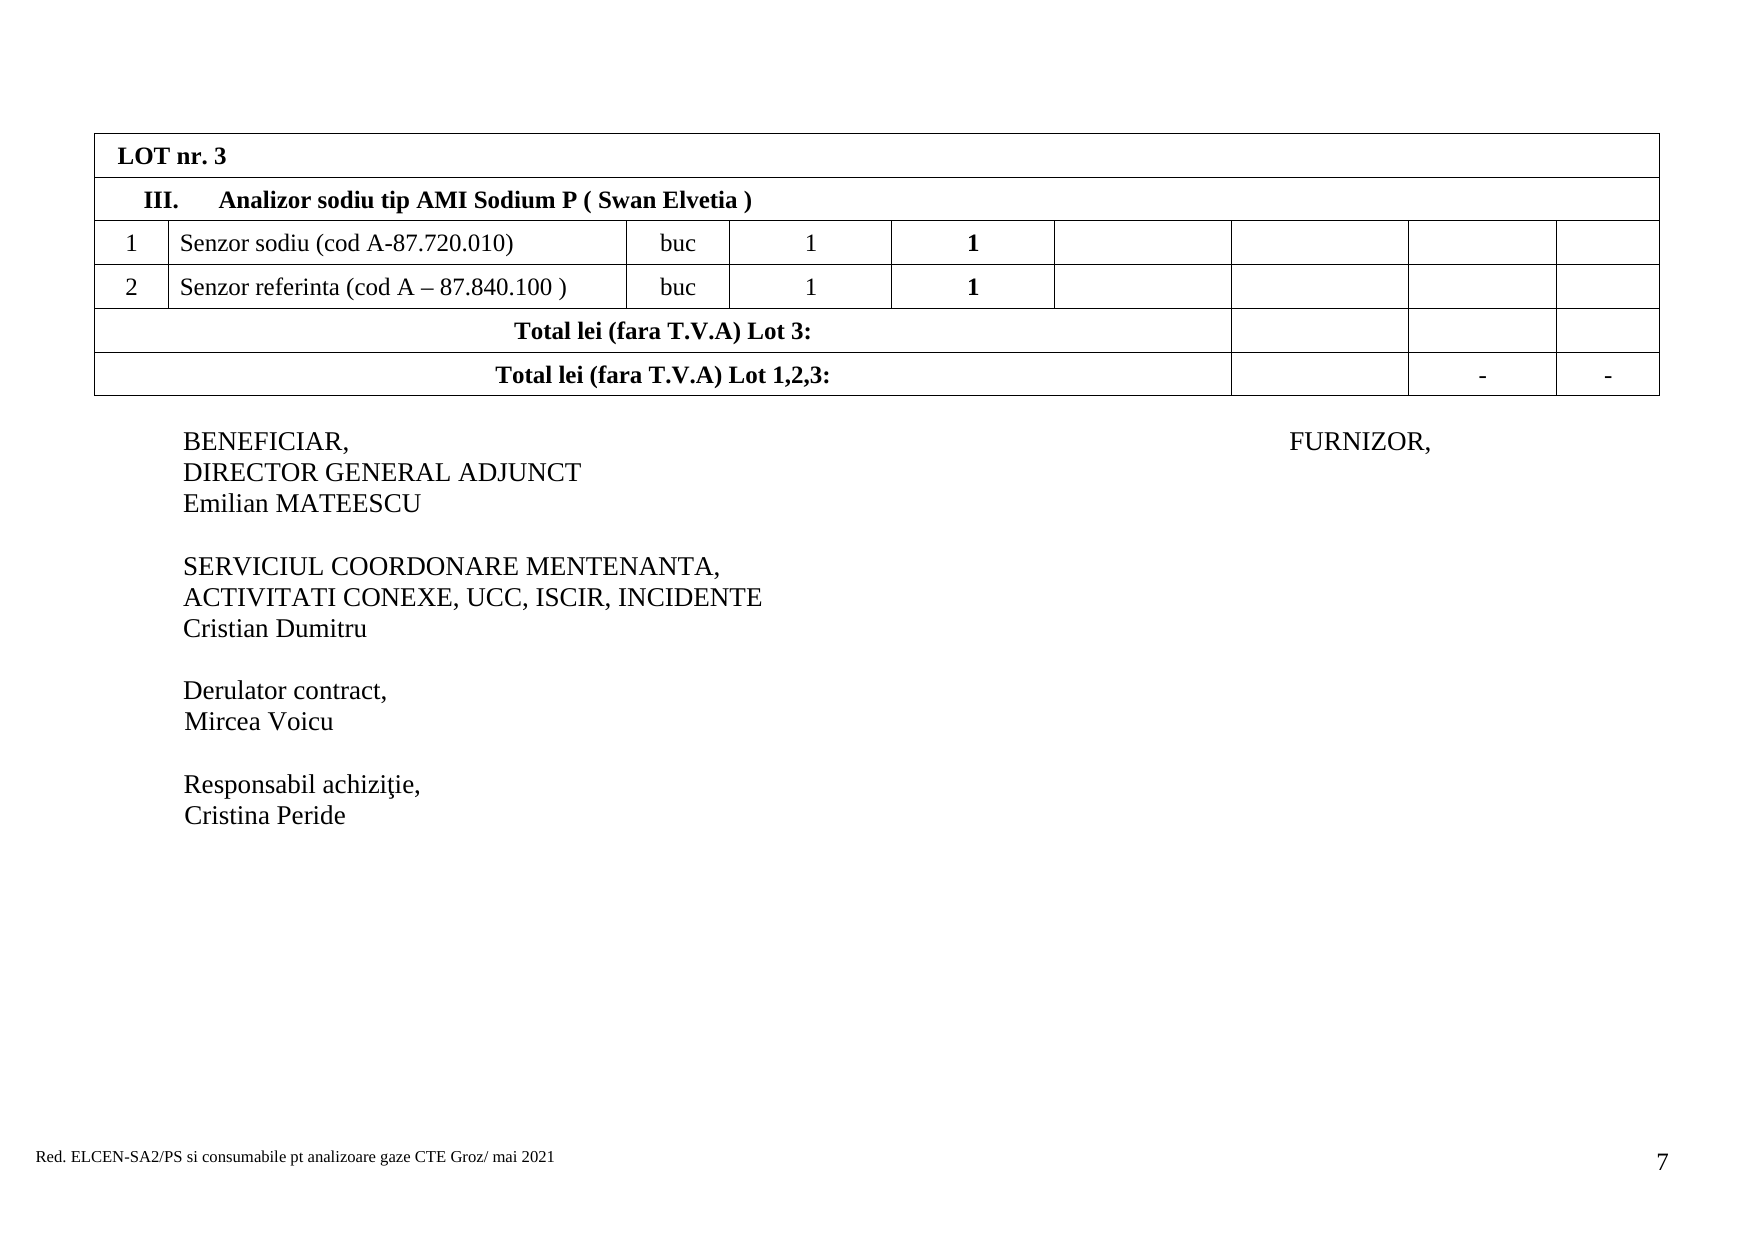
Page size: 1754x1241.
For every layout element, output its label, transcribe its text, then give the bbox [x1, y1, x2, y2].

text BENEFICIAR, FURNIZOR, [109, 425, 1668, 456]
table_cell - [1409, 353, 1556, 395]
table_cell Total lei (fara T.V.A) Lot 1,2,3: [95, 353, 1231, 395]
table_cell buc [627, 265, 729, 308]
table_cell [1409, 265, 1556, 308]
table_cell - [1557, 353, 1659, 395]
text SERVICIUL COORDONARE MENTENANTA, [35, 550, 1668, 581]
table_cell Analizor sodiu tip AMI Sodium P ( Swan Elvetia ) [95, 178, 1659, 220]
table_cell Senzor referinta (cod A – 87.840.100 ) [169, 265, 626, 308]
text DIRECTOR GENERAL ADJUNCT [35, 456, 1668, 487]
table_cell buc [627, 221, 729, 264]
table_cell Senzor sodiu (cod A-87.720.010) [169, 221, 626, 264]
table_cell 1 [730, 221, 891, 264]
table_cell [1232, 265, 1408, 308]
text Emilian MATEESCU [35, 487, 1668, 519]
table_cell 1 [892, 221, 1054, 264]
text Cristina Peride [35, 799, 1668, 830]
table_cell 1 [730, 265, 891, 308]
table_cell [1557, 309, 1659, 352]
table_cell [1557, 221, 1659, 264]
table_cell [1055, 221, 1231, 264]
table_cell [1409, 309, 1556, 352]
table_cell [1232, 221, 1408, 264]
table_cell [1409, 221, 1556, 264]
text Cristian Dumitru [35, 612, 1668, 643]
text Derulator contract, [35, 674, 1668, 706]
table_cell [1557, 265, 1659, 308]
table_cell 1 [892, 265, 1054, 308]
table_cell [1055, 265, 1231, 308]
table_cell 1 [95, 221, 168, 264]
table_cell [1232, 309, 1408, 352]
text ACTIVITATI CONEXE, UCC, ISCIR, INCIDENTE [35, 581, 1668, 612]
table_cell LOT nr. 3 [95, 134, 1659, 177]
text Mircea Voicu [35, 706, 1668, 737]
table_cell Total lei (fara T.V.A) Lot 3: [95, 309, 1231, 352]
text Responsabil achiziţie, [35, 768, 1668, 799]
table_cell [1232, 353, 1408, 395]
table_cell 2 [95, 265, 168, 308]
